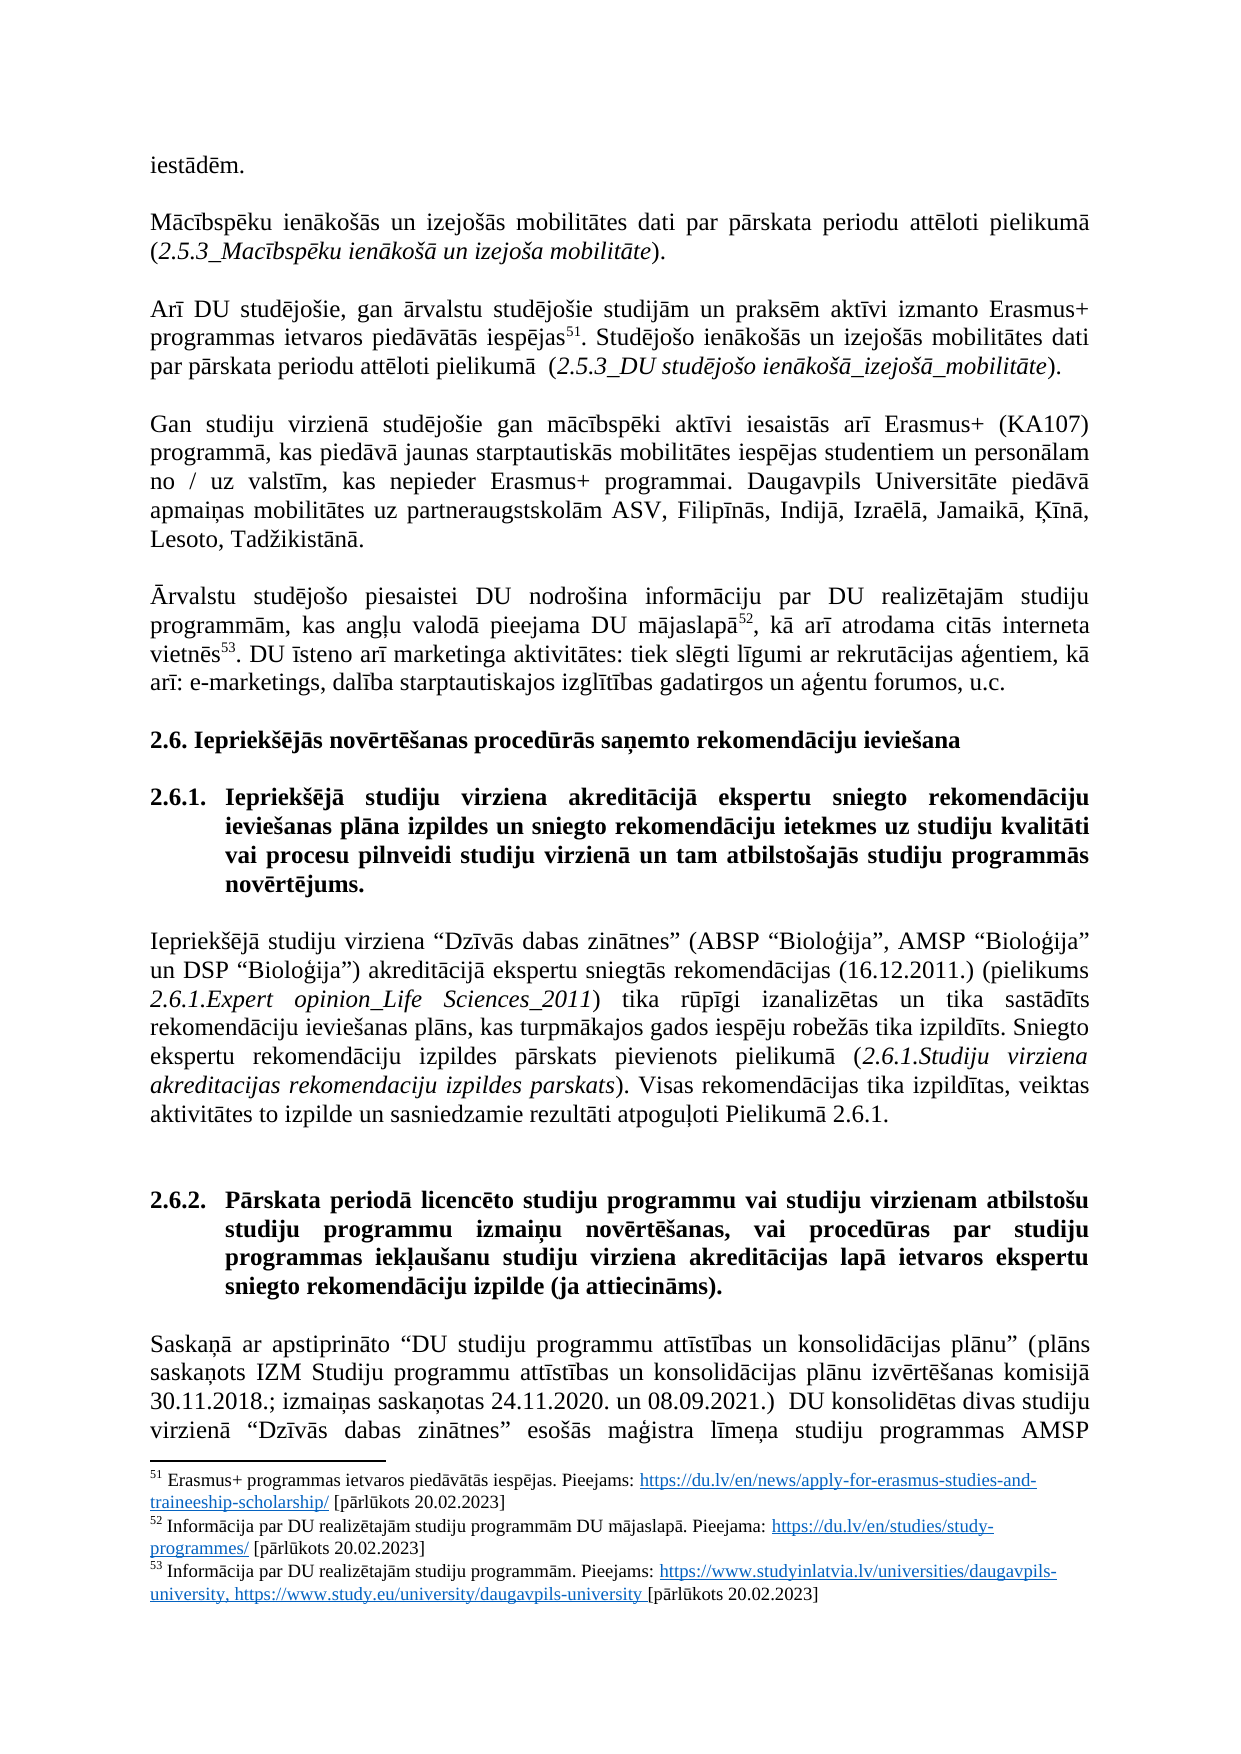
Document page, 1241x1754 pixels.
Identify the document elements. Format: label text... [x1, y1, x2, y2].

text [150, 1329, 1090, 1444]
list Iepriekšējā studiju virziena akreditācijā ekspertu sniegto rekomendāciju ieviešanas plāna izpildes un sniegto rekomendāciju ietekmes uz studiju kvalitāti vai procesu pilnveidi studiju virzienā un tam atbilstošajās studiju programmās novērtējums. [150, 782, 1090, 897]
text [150, 150, 1090, 179]
list Pārskata periodā licencēto studiju programmu vai studiju virzienam atbilstošu studiju programmu izmaiņu novērtēšanas, vai procedūras par studiju programmas iekļaušanu studiju virziena akreditācijas lapā ietvaros ekspertu sniegto rekomendāciju izpilde (ja attiecināms). [150, 1185, 1090, 1300]
text Iepriekšējā studiju virziena “Dzīvās dabas zinātnes” (ABSP “Bioloģija”, AMSP “Bioloģija” un DSP “Bioloģija”) akreditācijā ekspertu sniegtās rekomendācijas (16.12.2011.) (pielikums 2.6.1.Expert opinion_Life Sciences_2011) tika rūpīgi izanalizētas un tika sastādīts rekomendāciju ieviešanas plāns, kas turpmākajos gados iespēju robežās tika izpildīts. Sniegto ekspertu rekomendāciju izpildes pārskats pievienots pielikumā (2.6.1.Studiju virziena akreditacijas rekomendaciju izpildes parskats). Visas rekomendācijas tika izpildītas, veiktas aktivitātes to izpilde un sasniedzamie rezultāti atpoguļoti Pielikumā 2.6.1. [150, 926, 1090, 1127]
text 2.6. Iepriekšējās novērtēšanas procedūrās saņemto rekomendāciju ieviešana [150, 725, 1090, 754]
text Ārvalstu studējošo piesaistei DU nodrošina informāciju par DU realizētajām studiju programmām, kas angļu valodā pieejama DU mājaslapā, kā arī atrodama citās interneta vietnēs. DU īsteno arī marketinga aktivitātes: tiek slēgti līgumi ar rekrutācijas aģentiem, kā arī: e-marketings, dalība starptautiskajos izglītības gadatirgos un aģentu forumos, u.c. [150, 581, 1090, 696]
text Mācībspēku ienākošās un izejošās mobilitātes dati par pārskata periodu attēloti pielikumā (2.5.3_Macībspēku ienākošā un izejoša mobilitāte). [150, 207, 1090, 265]
text Gan studiju virzienā studējošie gan mācībspēki aktīvi iesaistās arī Erasmus+ (KA107) programmā, kas piedāvā jaunas starptautiskās mobilitātes iespējas studentiem un personālam no / uz valstīm, kas nepieder Erasmus+ programmai. Daugavpils Universitāte piedāvā apmaiņas mobilitātes uz partneraugstskolām ASV, Filipīnās, Indijā, Izraēlā, Jamaikā, Ķīnā, Lesoto, Tadžikistānā. [150, 409, 1090, 552]
text Arī DU studējošie, gan ārvalstu studējošie studijām un praksēm aktīvi izmanto Erasmus+ programmas ietvaros piedāvātās iespējas. Studējošo ienākošās un izejošās mobilitātes dati par pārskata periodu attēloti pielikumā (2.5.3_DU studējošo ienākošā_izejošā_mobilitāte). [150, 294, 1090, 380]
